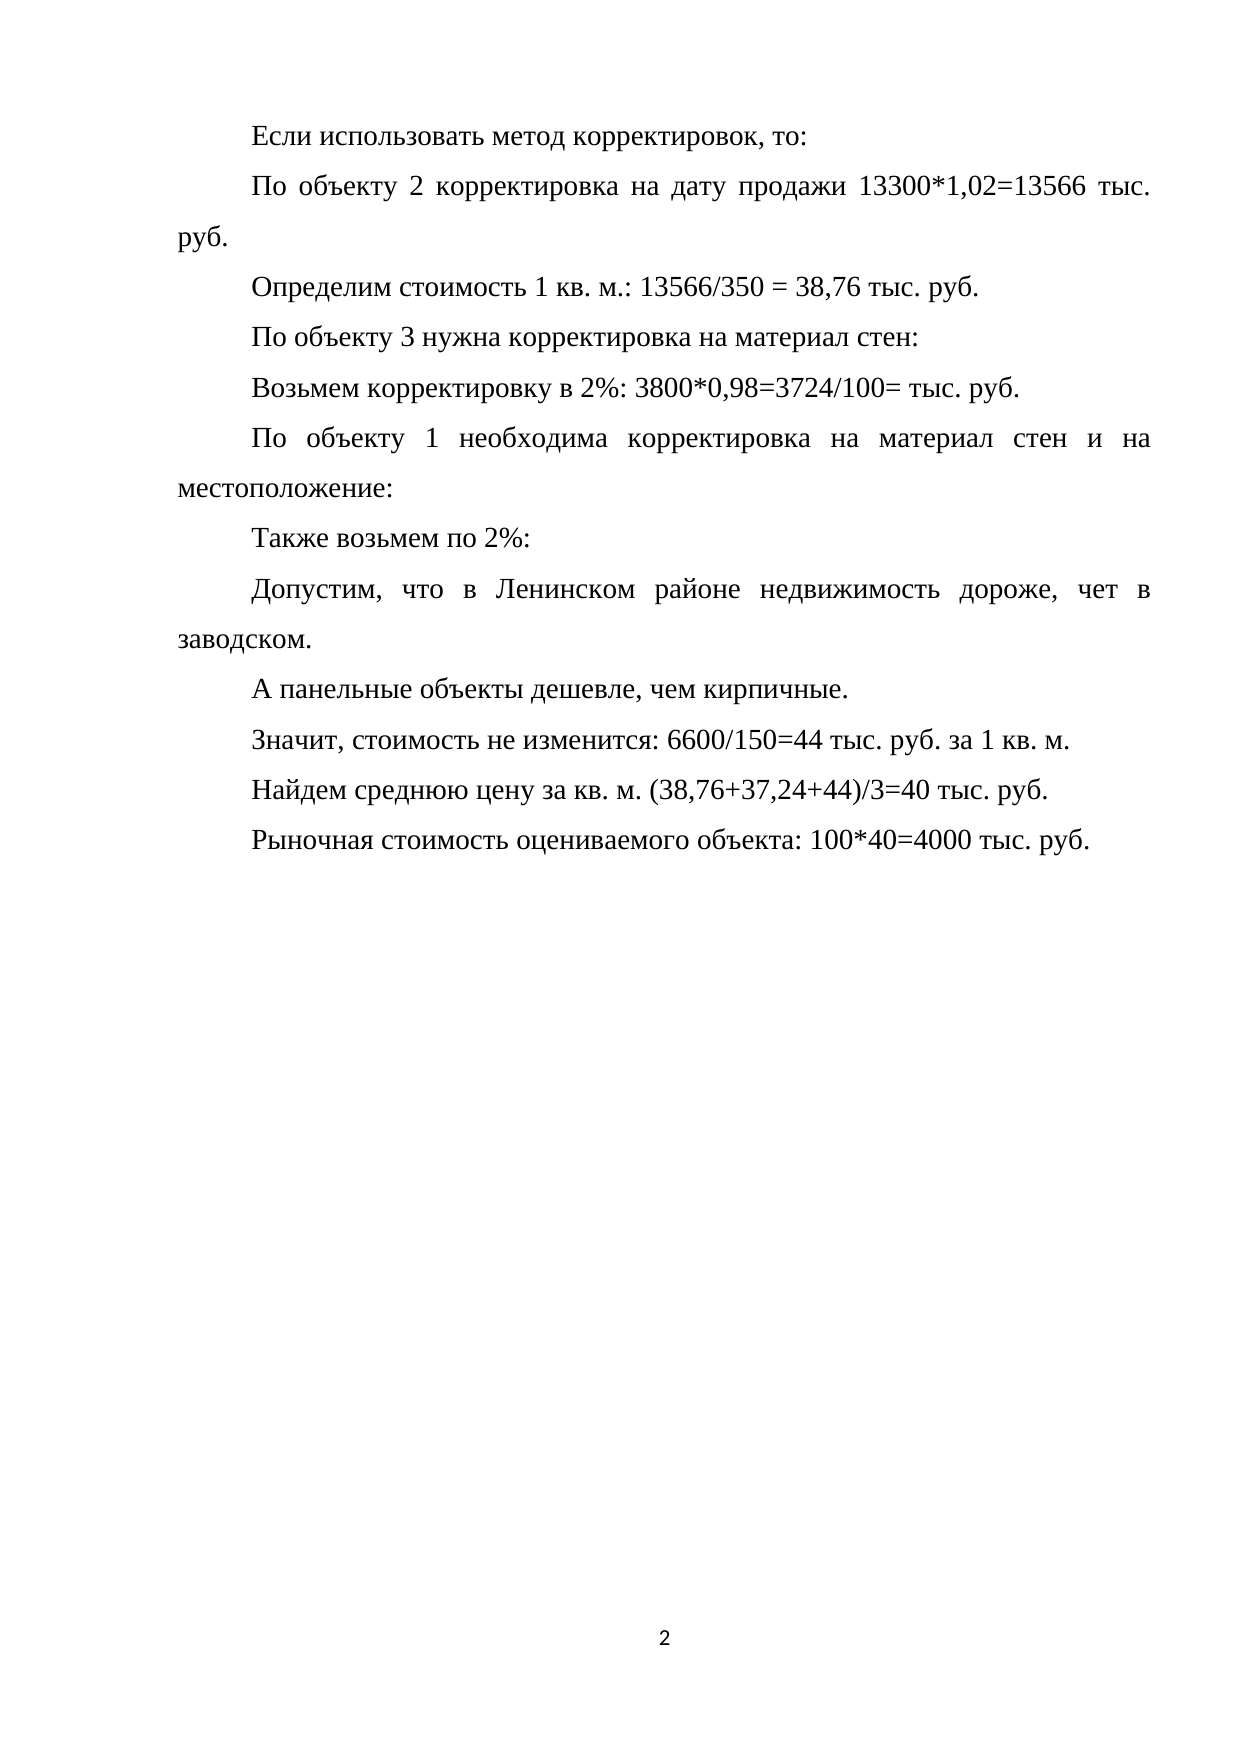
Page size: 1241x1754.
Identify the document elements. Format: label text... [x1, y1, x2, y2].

text Значит, стоимость не изменится: 6600/150=44 тыс. руб. за 1 кв. м. [177, 722, 1152, 755]
text А панельные объекты дешевле, чем кирпичные. [177, 672, 1152, 705]
text Возьмем корректировку в 2%: 3800*0,98=3724/100= тыс. руб. [177, 370, 1152, 403]
text Если использовать метод корректировок, то: [177, 118, 1152, 152]
text Определим стоимость 1 кв. м.: 13566/350 = 38,76 тыс. руб. [177, 269, 1152, 303]
text Рыночная стоимость оцениваемого объекта: 100*40=4000 тыс. руб. [177, 822, 1152, 856]
text По объекту 1 необходима корректировка на материал стен и на местоположение: [177, 420, 1152, 504]
text По объекту 2 корректировка на дату продажи 13300*1,02=13566 тыс. руб. [177, 168, 1152, 252]
text Допустим, что в Ленинском районе недвижимость дороже, чет в заводском. [177, 571, 1152, 655]
text Также возьмем по 2%: [177, 521, 1152, 554]
text По объекту 3 нужна корректировка на материал стен: [177, 319, 1152, 353]
text Найдем среднюю цену за кв. м. (38,76+37,24+44)/3=40 тыс. руб. [177, 772, 1152, 806]
